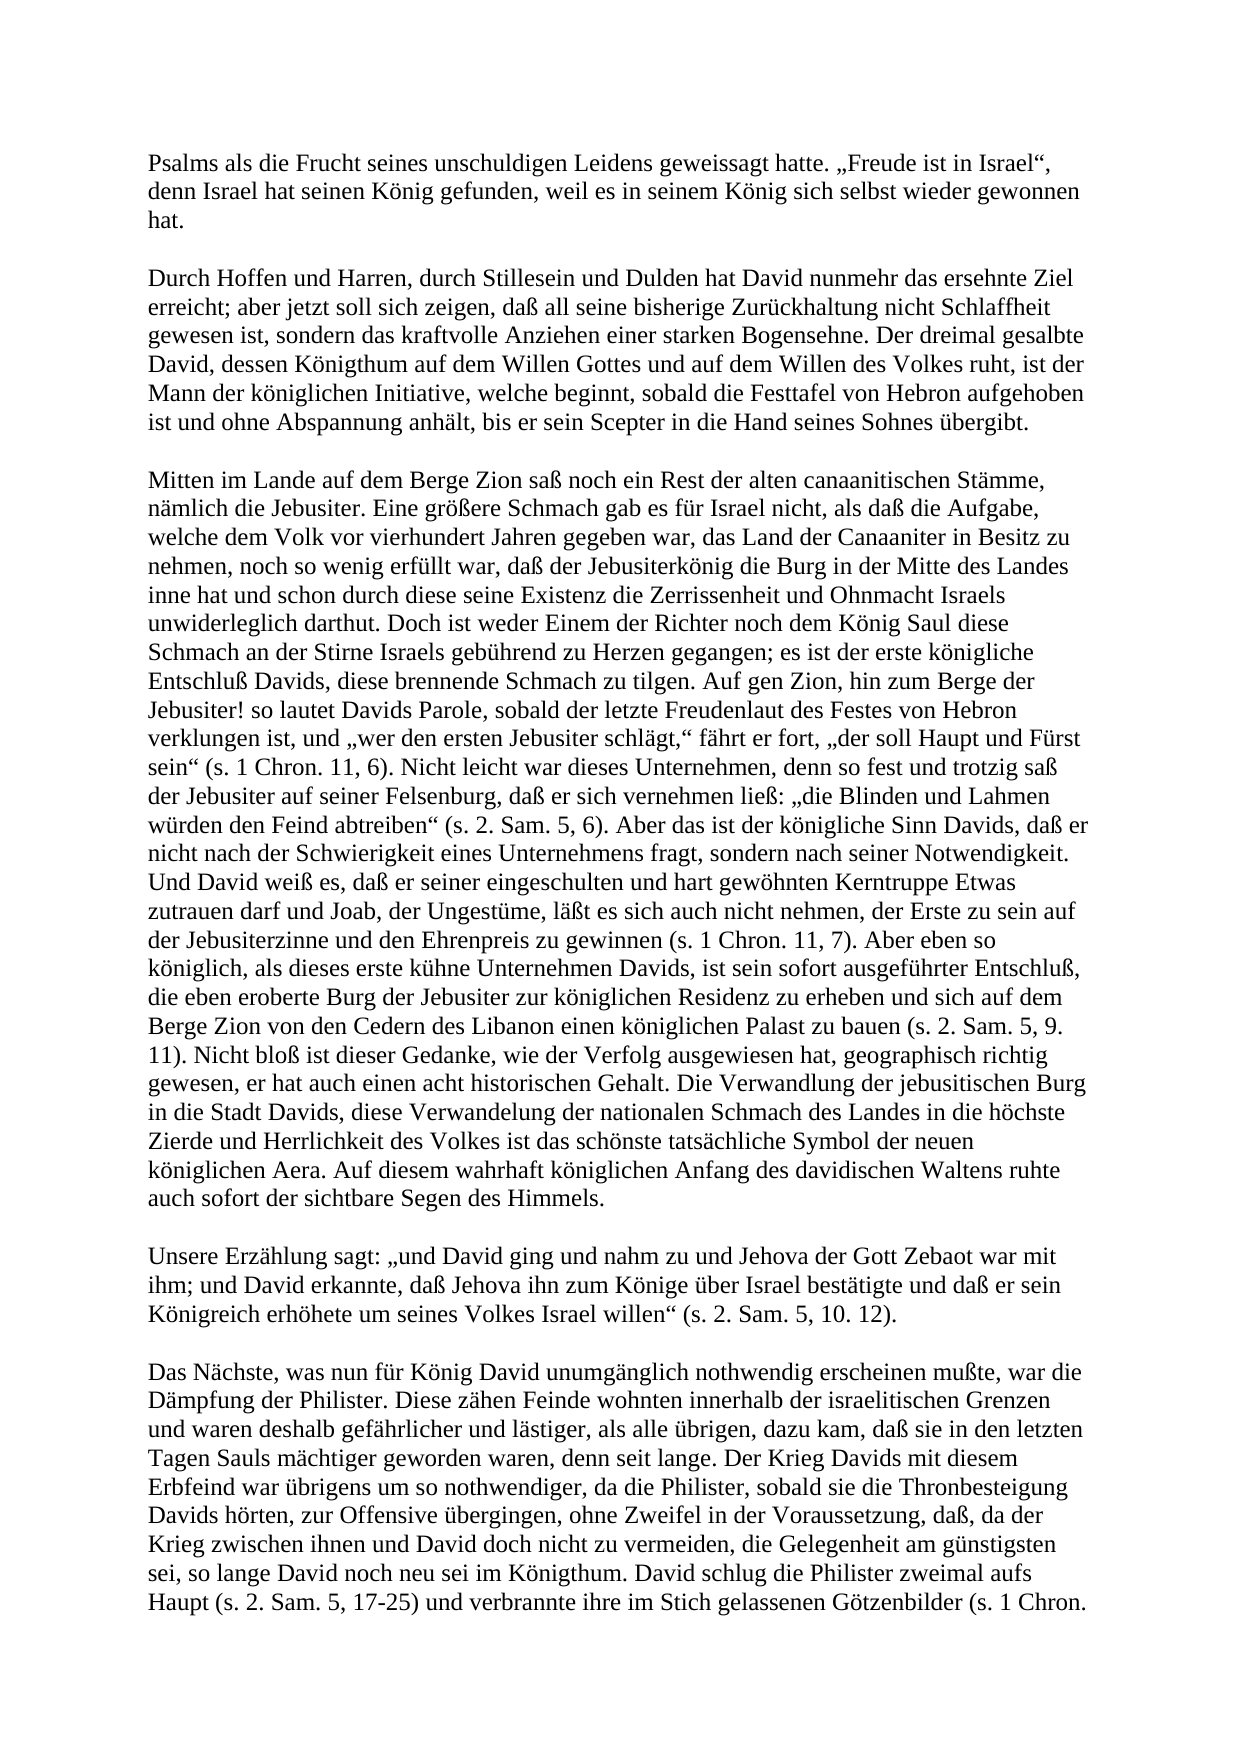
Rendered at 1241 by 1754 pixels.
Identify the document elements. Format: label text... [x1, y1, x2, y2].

text Durch Hoffen und Harren, durch Stillesein und Dulden hat David nunmehr das ersehnte Ziel erreicht; aber jetzt soll sich zeigen, daß all seine bisherige Zurückhaltung nicht Schlaffheit gewesen ist, sondern das kraftvolle Anziehen einer starken Bogensehne. Der dreimal gesalbte David, dessen Königthum auf dem Willen Gottes und auf dem Willen des Volkes ruht, ist der Mann der königlichen Initiative, welche beginnt, sobald die Festtafel von Hebron aufgehoben ist und ohne Abspannung anhält, bis er sein Scepter in die Hand seines Sohnes übergibt. [148, 263, 1093, 436]
text Mitten im Lande auf dem Berge Zion saß noch ein Rest der alten canaanitischen Stämme, nämlich die Jebusiter. Eine größere Schmach gab es für Israel nicht, als daß die Aufgabe, welche dem Volk vor vierhundert Jahren gegeben war, das Land der Canaaniter in Besitz zu nehmen, noch so wenig erfüllt war, daß der Jebusiterkönig die Burg in der Mitte des Landes inne hat und schon durch diese seine Existenz die Zerrissenheit und Ohnmacht Israels unwiderleglich darthut. Doch ist weder Einem der Richter noch dem König Saul diese Schmach an der Stirne Israels gebührend zu Herzen gegangen; es ist der erste königliche Entschluß Davids, diese brennende Schmach zu tilgen. Auf gen Zion, hin zum Berge der Jebusiter! so lautet Davids Parole, sobald der letzte Freudenlaut des Festes von Hebron verklungen ist, und „wer den ersten Jebusiter schlägt,“ fährt er fort, „der soll Haupt und Fürst sein“ (s. 1 Chron. 11, 6). Nicht leicht war dieses Unternehmen, denn so fest und trotzig saß der Jebusiter auf seiner Felsenburg, daß er sich vernehmen ließ: „die Blinden und Lahmen würden den Feind abtreiben“ (s. 2. Sam. 5, 6). Aber das ist der königliche Sinn Davids, daß er nicht nach der Schwierigkeit eines Unternehmens fragt, sondern nach seiner Notwendigkeit. Und David weiß es, daß er seiner eingeschulten und hart gewöhnten Kerntruppe Etwas zutrauen darf und Joab, der Ungestüme, läßt es sich auch nicht nehmen, der Erste zu sein auf der Jebusiterzinne und den Ehrenpreis zu gewinnen (s. 1 Chron. 11, 7). Aber eben so königlich, als dieses erste kühne Unternehmen Davids, ist sein sofort ausgeführter Entschluß, die eben eroberte Burg der Jebusiter zur königlichen Residenz zu erheben und sich auf dem Berge Zion von den Cedern des Libanon einen königlichen Palast zu bauen (s. 2. Sam. 5, 9. 11). Nicht bloß ist dieser Gedanke, wie der Verfolg ausgewiesen hat, geographisch richtig gewesen, er hat auch einen acht historischen Gehalt. Die Verwandlung der jebusitischen Burg in die Stadt Davids, diese Verwandelung der nationalen Schmach des Landes in die höchste Zierde und Herrlichkeit des Volkes ist das schönste tatsächliche Symbol der neuen königlichen Aera. Auf diesem wahrhaft königlichen Anfang des davidischen Waltens ruhte auch sofort der sichtbare Segen des Himmels. [148, 465, 1093, 1212]
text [148, 1357, 1093, 1616]
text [148, 148, 1093, 234]
text Unsere Erzählung sagt: „und David ging und nahm zu und Jehova der Gott Zebaot war mit ihm; und David erkannte, daß Jehova ihn zum Könige über Israel bestätigte und daß er sein Königreich erhöhete um seines Volkes Israel willen“ (s. 2. Sam. 5, 10. 12). [148, 1241, 1093, 1328]
